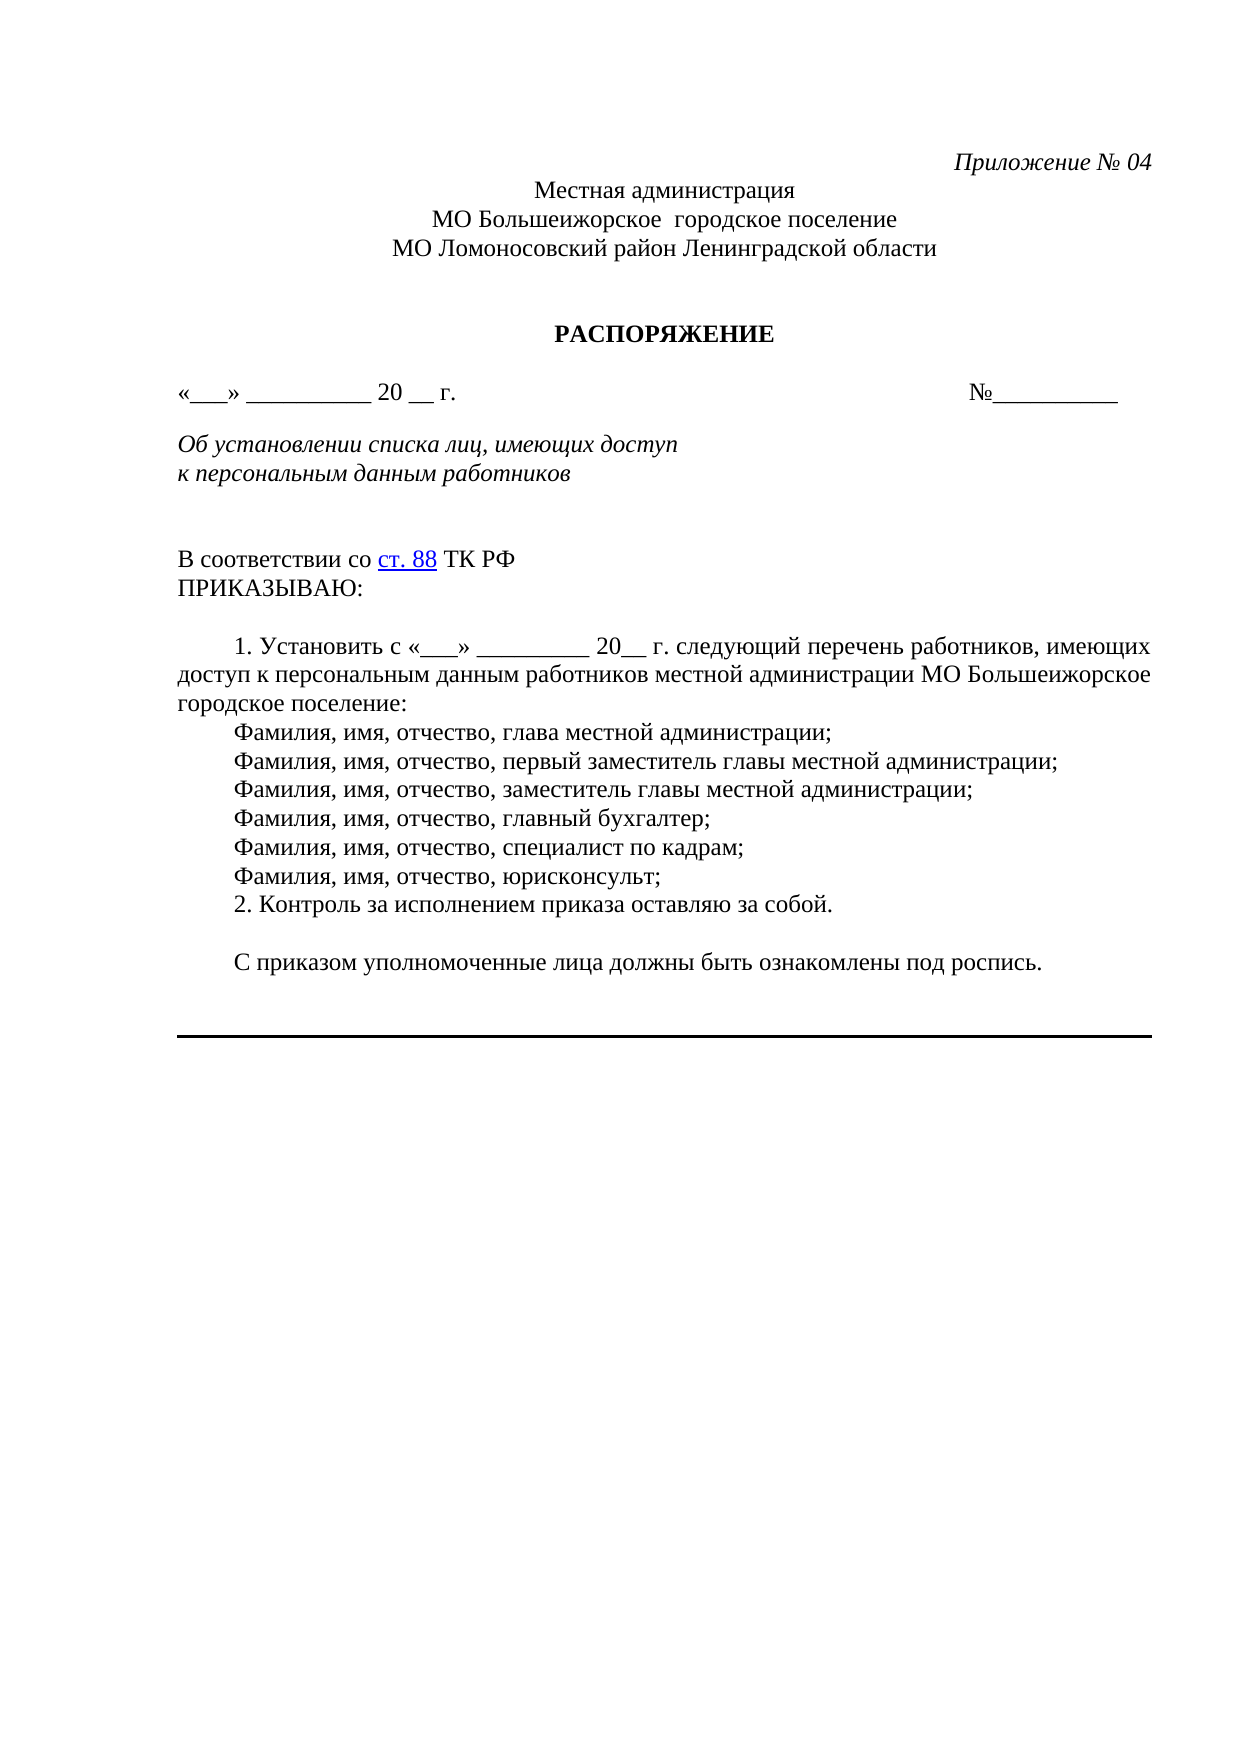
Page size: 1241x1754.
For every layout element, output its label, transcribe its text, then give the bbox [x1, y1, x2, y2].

text Фамилия, имя, отчество, глава местной администрации; [177, 717, 1152, 746]
text В соответствии со ст. 88 ТК РФ [177, 544, 1152, 573]
text Приложение № 04 [177, 147, 1152, 176]
text С приказом уполномоченные лица должны быть ознакомлены под роспись. [177, 947, 1152, 976]
text 2. Контроль за исполнением приказа оставляю за собой. [177, 889, 1152, 918]
text Фамилия, имя, отчество, первый заместитель главы местной администрации; [177, 746, 1152, 774]
text ПРИКАЗЫВАЮ: [177, 573, 1152, 602]
text Фамилия, имя, отчество, главный бухгалтер; [177, 803, 1152, 832]
text Фамилия, имя, отчество, юрисконсульт; [177, 861, 1152, 889]
text 1. Установить с «___» _________ 20__ г. следующий перечень работников, имеющих доступ к персональным данным работников местной администрации МО Большеижорское городское поселение: [177, 631, 1152, 717]
text Фамилия, имя, отчество, заместитель главы местной администрации; [177, 774, 1152, 803]
text Местная администрация [177, 176, 1152, 204]
text МО Большеижорское городское поселение [177, 204, 1152, 233]
text Об установлении списка лиц, имеющих доступ [177, 429, 1152, 458]
text к персональным данным работников [177, 458, 1152, 487]
text Фамилия, имя, отчество, специалист по кадрам; [177, 832, 1152, 861]
text «___» __________ 20 __ г. №__________ [177, 377, 1152, 406]
text МО Ломоносовский район Ленинградской области [177, 233, 1152, 262]
text РАСПОРЯЖЕНИЕ [177, 319, 1152, 348]
